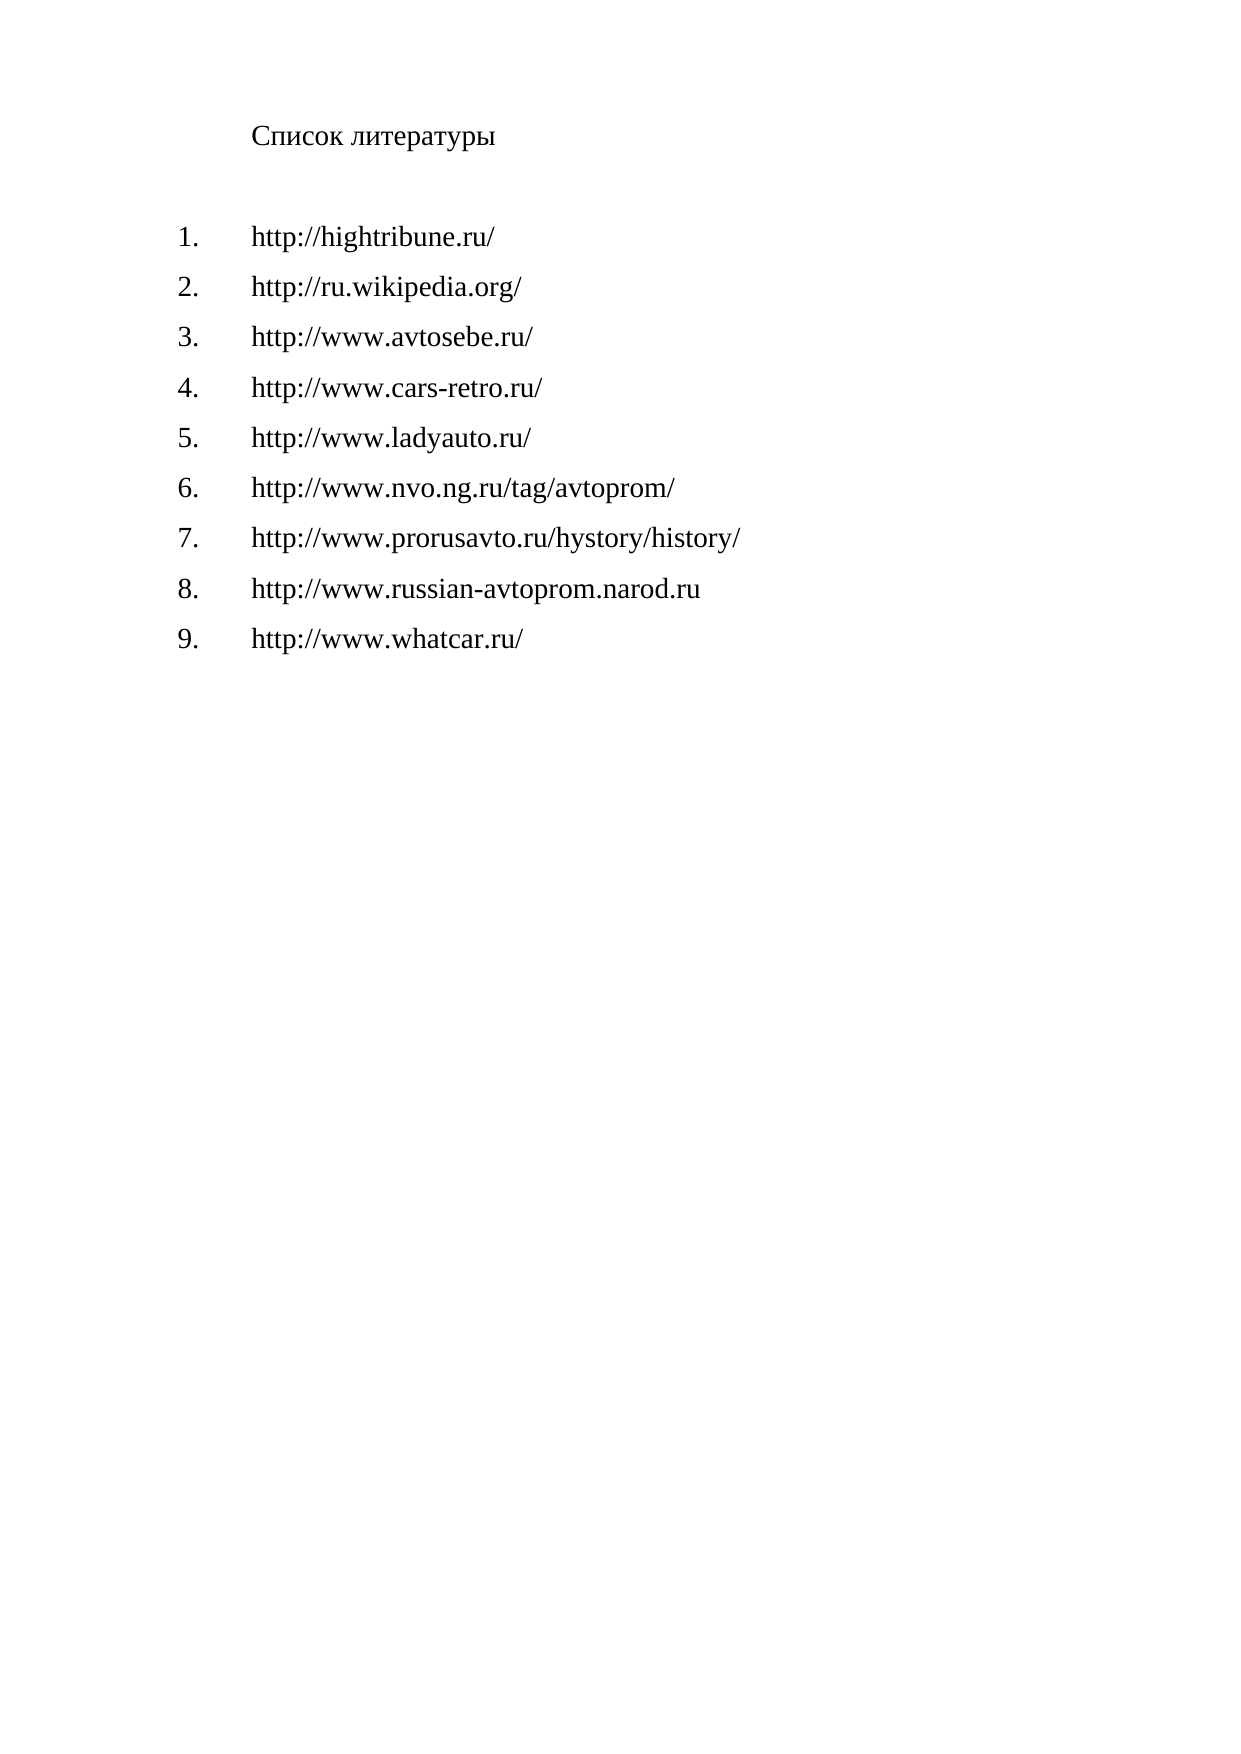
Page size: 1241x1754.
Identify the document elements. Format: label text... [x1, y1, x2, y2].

list http://www.nvo.ng.ru/tag/avtoprom/ [177, 470, 1152, 504]
list http://www.avtosebe.ru/ [177, 319, 1152, 353]
list http://www.prorusavto.ru/hystory/history/ [177, 521, 1152, 554]
list http://hightribune.ru/ [177, 219, 1152, 252]
text Список литературы [177, 118, 1152, 152]
list http://www.russian-avtoprom.narod.ru [177, 571, 1152, 604]
list http://www.cars-retro.ru/ [177, 370, 1152, 403]
list http://ru.wikipedia.org/ [177, 269, 1152, 303]
list http://www.whatcar.ru/ [177, 621, 1152, 655]
list http://www.ladyauto.ru/ [177, 420, 1152, 453]
